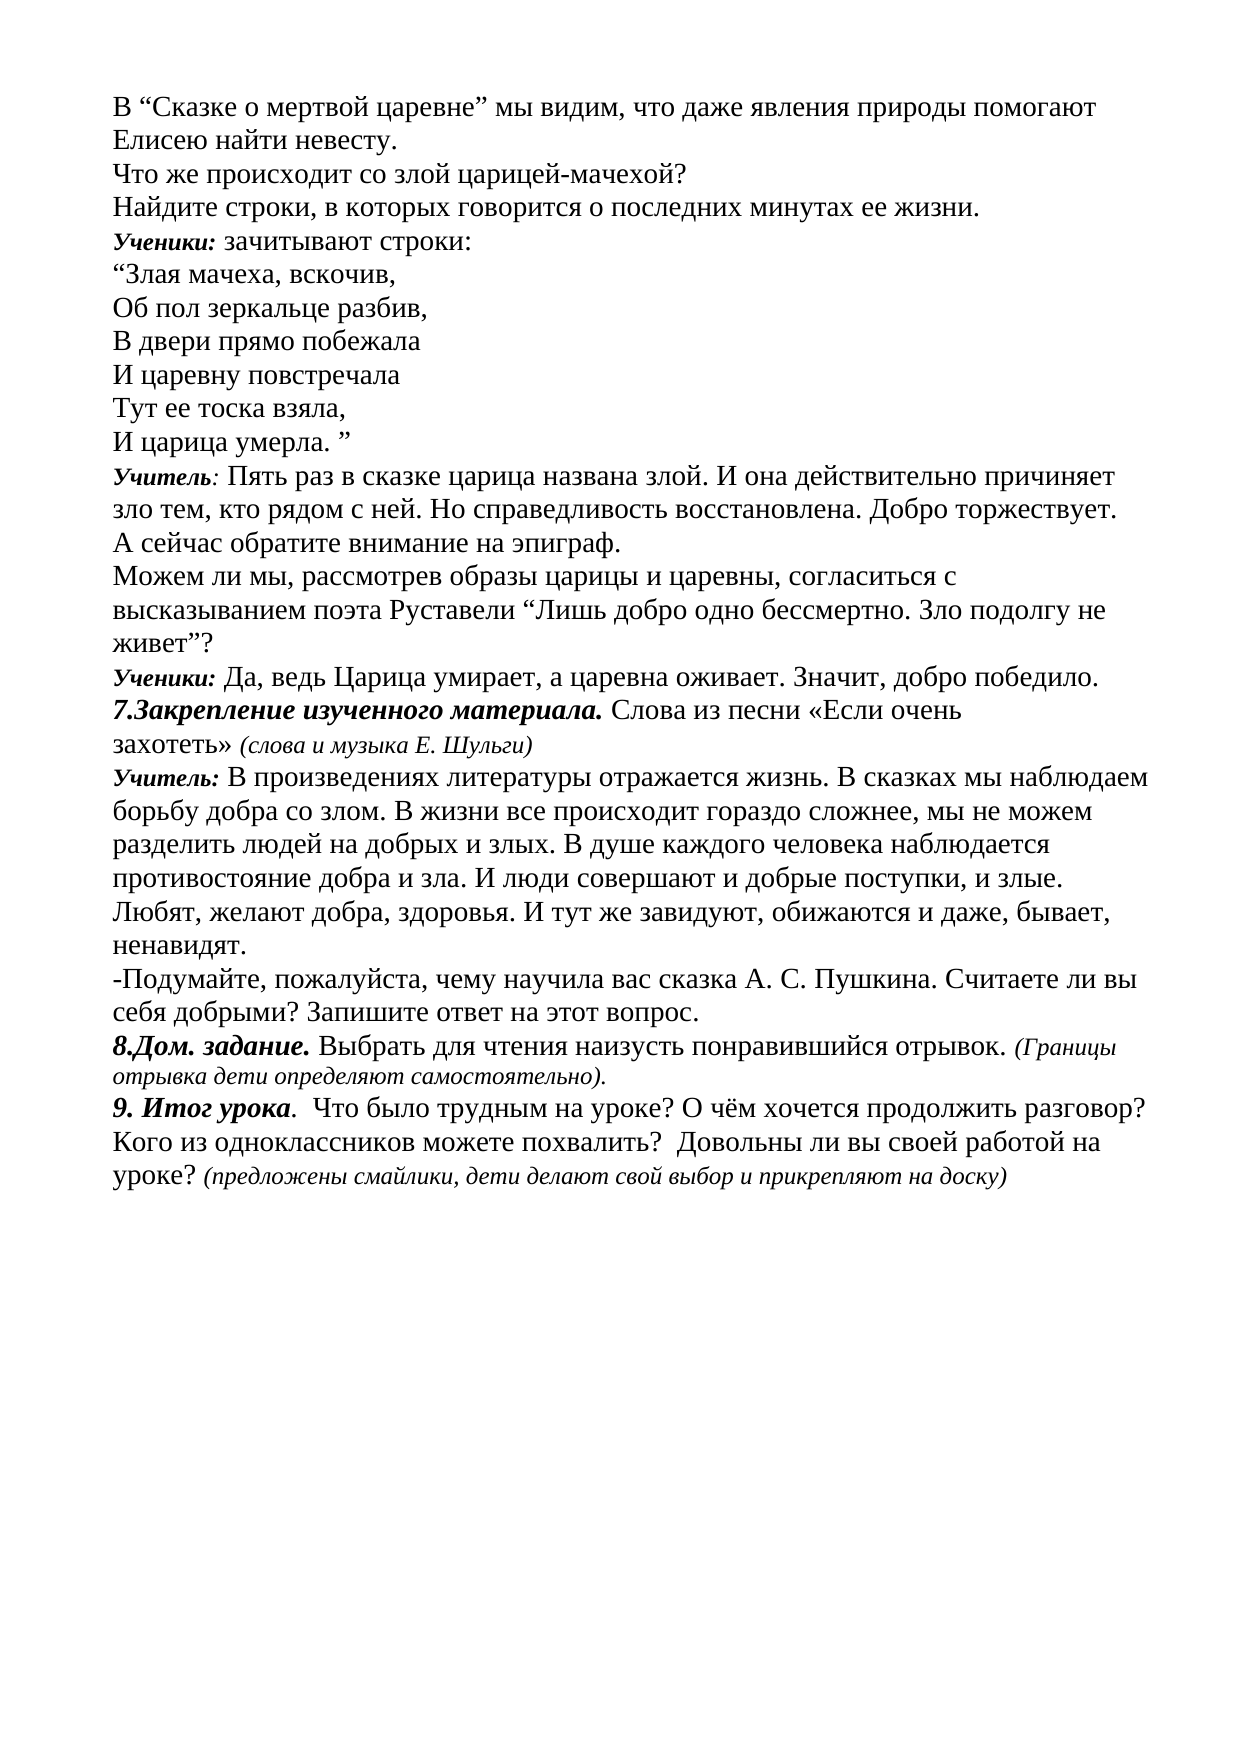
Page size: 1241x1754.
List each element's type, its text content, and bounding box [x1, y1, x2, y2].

text В “Сказке о мертвой царевне” мы видим, что даже явления природы помогают Елисею найти невесту. [112, 89, 1157, 156]
text “Злая мачеха, вскочив, Об пол зеркальце разбив, В двери прямо побежала И царевну повстречала Тут ее тоска взяла, И царица умерла. ” [112, 256, 1157, 458]
text Ученики: Да, ведь Царица умирает, а царевна оживает. Значит, добро победило. [112, 659, 1157, 692]
text Что же происходит со злой царицей-мачехой? [112, 156, 1157, 189]
text Кого из одноклассников можете похвалить? Довольны ли вы своей работой на уроке? (предложены смайлики, дети делают свой выбор и прикрепляют на доску) [112, 1124, 1157, 1191]
text А сейчас обратите внимание на эпиграф. [112, 525, 1157, 558]
text 7.Закрепление изученного материала. Слова из песни «Если очень захотеть» (слова и музыка Е. Шульги) [112, 692, 1157, 759]
text Учитель: Пять раз в сказке царица названа злой. И она действительно причиняет зло тем, кто рядом с ней. Но справедливость восстановлена. Добро торжествует. [112, 458, 1157, 525]
text Найдите строки, в которых говорится о последних минутах ее жизни. [112, 189, 1157, 223]
text 9. Итог урока. Что было трудным на уроке? О чём хочется продолжить разговор? [112, 1090, 1157, 1124]
text Ученики: зачитывают строки: [112, 223, 1157, 256]
text Учитель: В произведениях литературы отражается жизнь. В сказках мы наблюдаем борьбу добра со злом. В жизни все происходит гораздо сложнее, мы не можем разделить людей на добрых и злых. В душе каждого человека наблюдается противостояние добра и зла. И люди совершают и добрые поступки, и злые. Любят, желают добра, здоровья. И тут же завидуют, обижаются и даже, бывает, ненавидят. [112, 759, 1157, 961]
text 8.Дом. задание. Выбрать для чтения наизусть понравившийся отрывок. (Границы отрывка дети определяют самостоятельно). [112, 1028, 1157, 1090]
text Можем ли мы, рассмотрев образы царицы и царевны, согласиться с высказыванием поэта Руставели “Лишь добро одно бессмертно. Зло подолгу не живет”? [112, 558, 1157, 659]
text -Подумайте, пожалуйста, чему научила вас сказка А. С. Пушкина. Считаете ли вы себя добрыми? Запишите ответ на этот вопрос. [112, 961, 1157, 1028]
